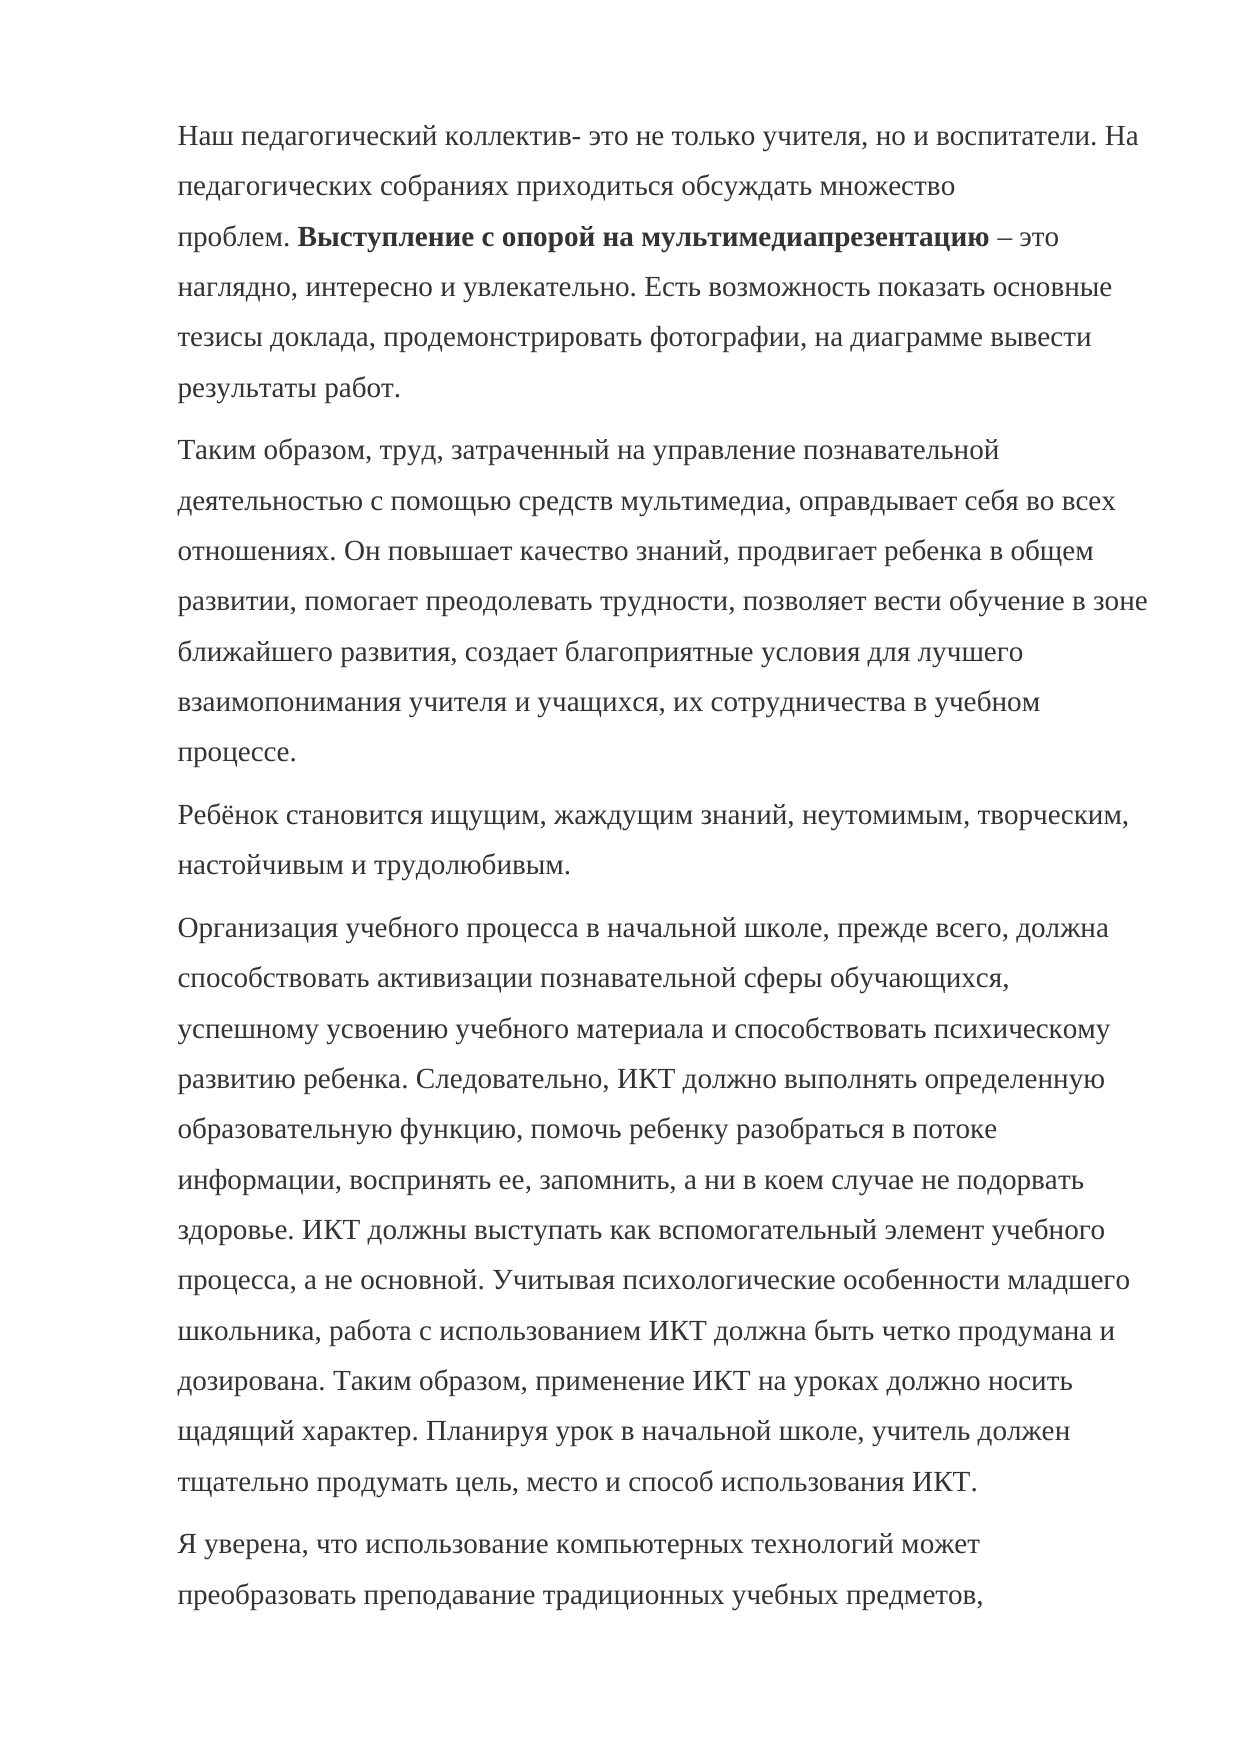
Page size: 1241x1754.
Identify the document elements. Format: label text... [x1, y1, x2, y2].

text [177, 1527, 1152, 1610]
text Ребёнок становится ищущим, жаждущим знаний, неутомимым, творческим, настойчивым и трудолюбивым. [177, 797, 1152, 881]
text Таким образом, труд, затраченный на управление познавательной деятельностью с помощью средств мультимедиа, оправдывает себя во всех отношениях. Он повышает качество знаний, продвигает ребенка в общем развитии, помогает преодолевать трудности, позволяет вести обучение в зоне ближайшего развития, создает благоприятные условия для лучшего взаимопонимания учителя и учащихся, их сотрудничества в учебном процессе. [177, 432, 1152, 768]
text Организация учебного процесса в начальной школе, прежде всего, должна способствовать активизации познавательной сферы обучающихся, успешному усвоению учебного материала и способствовать психическому развитию ребенка. Следовательно, ИКТ должно выполнять определенную образовательную функцию, помочь ребенку разобраться в потоке информации, воспринять ее, запомнить, а ни в коем случае не подорвать здоровье. ИКТ должны выступать как вспомогательный элемент учебного процесса, а не основной. Учитывая психологические особенности младшего школьника, работа с использованием ИКТ должна быть четко продумана и дозирована. Таким образом, применение ИКТ на уроках должно носить щадящий характер. Планируя урок в начальной школе, учитель должен тщательно продумать цель, место и способ использования ИКТ. [177, 910, 1152, 1497]
text Наш педагогический коллектив- это не только учителя, но и воспитатели. На педагогических собраниях приходиться обсуждать множество проблем. Выступление с опорой на мультимедиапрезентацию – это наглядно, интересно и увлекательно. Есть возможность показать основные тезисы доклада, продемонстрировать фотографии, на диаграмме вывести результаты работ. [177, 118, 1152, 403]
